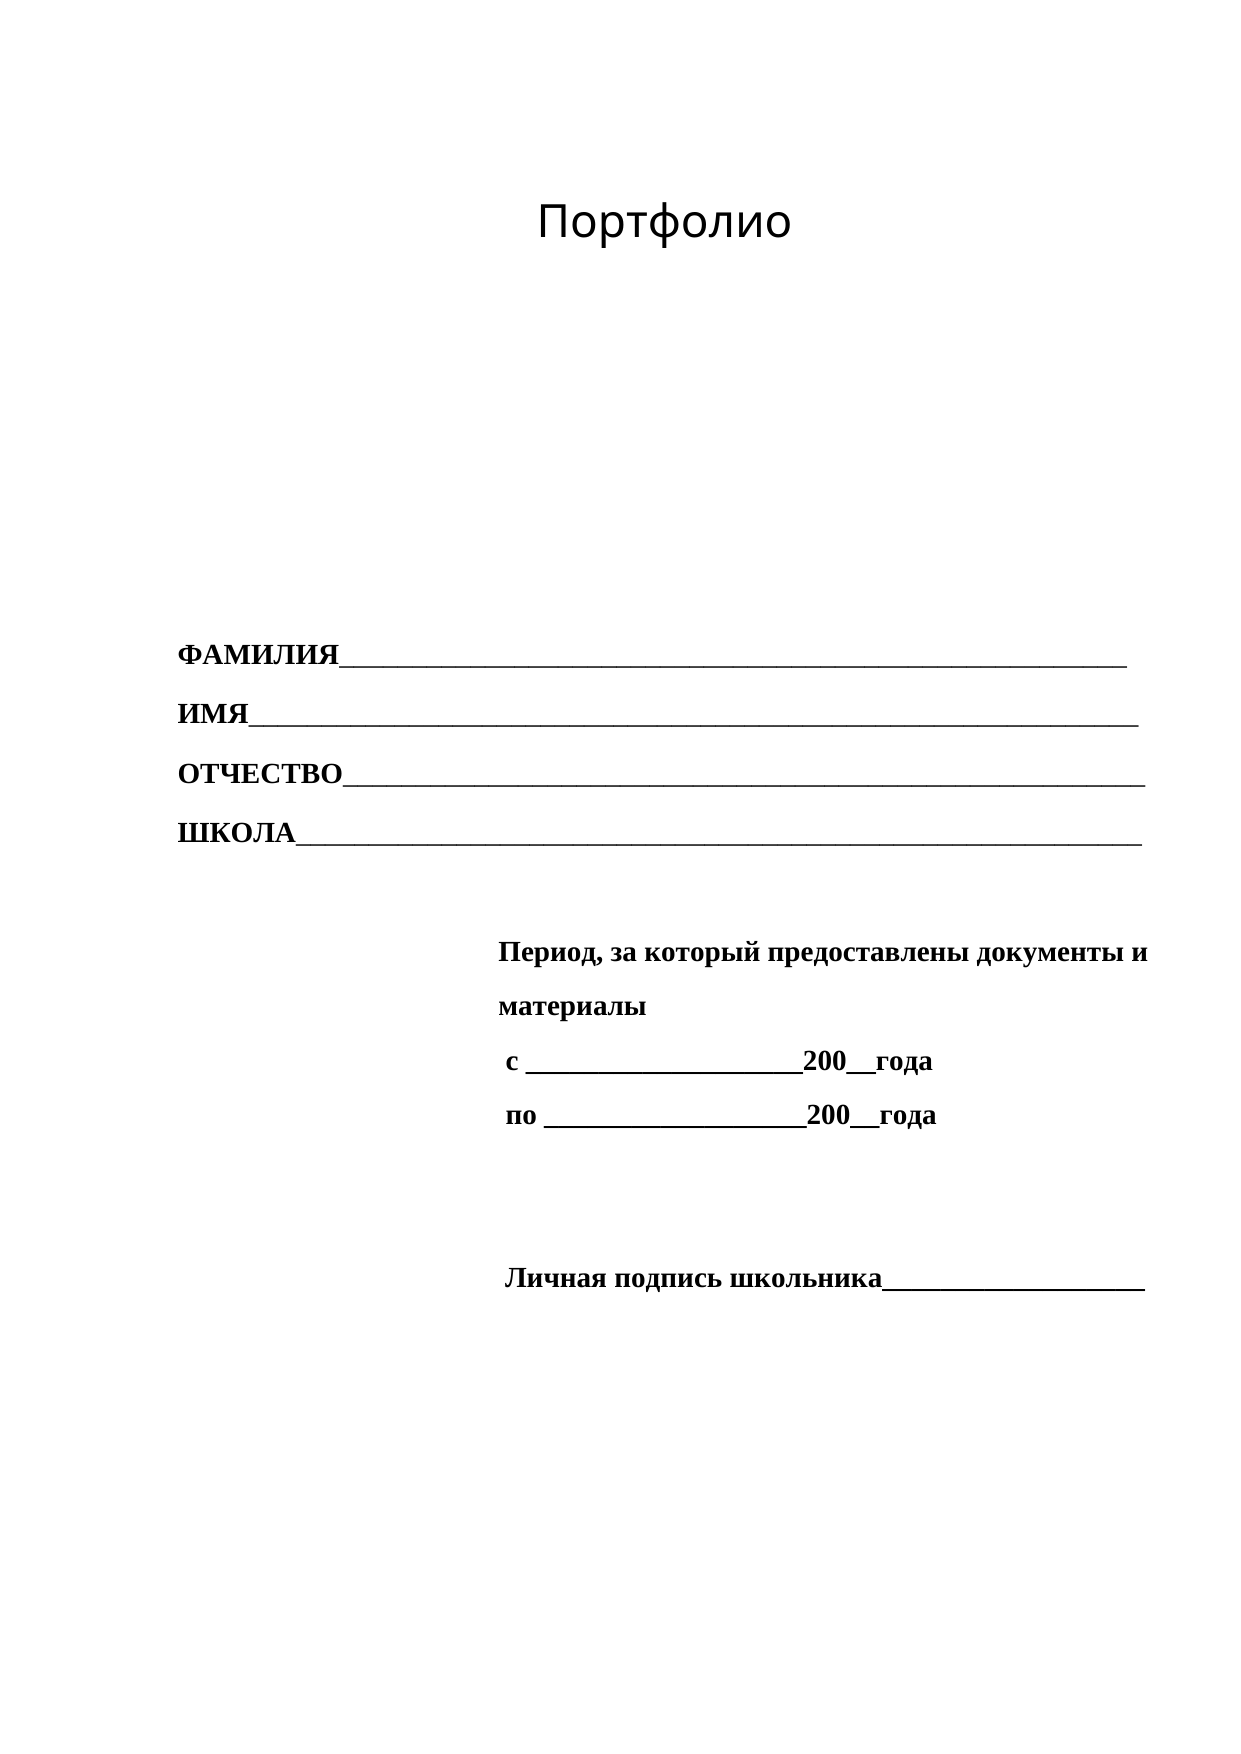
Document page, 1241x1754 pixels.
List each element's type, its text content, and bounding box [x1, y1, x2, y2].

text Личная подпись школьника__________________ [177, 1260, 1152, 1294]
text по __________________200__года [177, 1097, 1152, 1131]
text ШКОЛА__________________________________________________________ [177, 815, 1152, 849]
text Портфолио [177, 188, 1152, 251]
text с ___________________200__года [177, 1043, 1152, 1076]
text материалы [177, 988, 1152, 1022]
text ОТЧЕСТВО_______________________________________________________ [177, 756, 1152, 789]
text ФАМИЛИЯ______________________________________________________ [177, 637, 1152, 671]
text ИМЯ_____________________________________________________________ [177, 697, 1152, 730]
text Период, за который предоставлены документы и [177, 934, 1152, 968]
